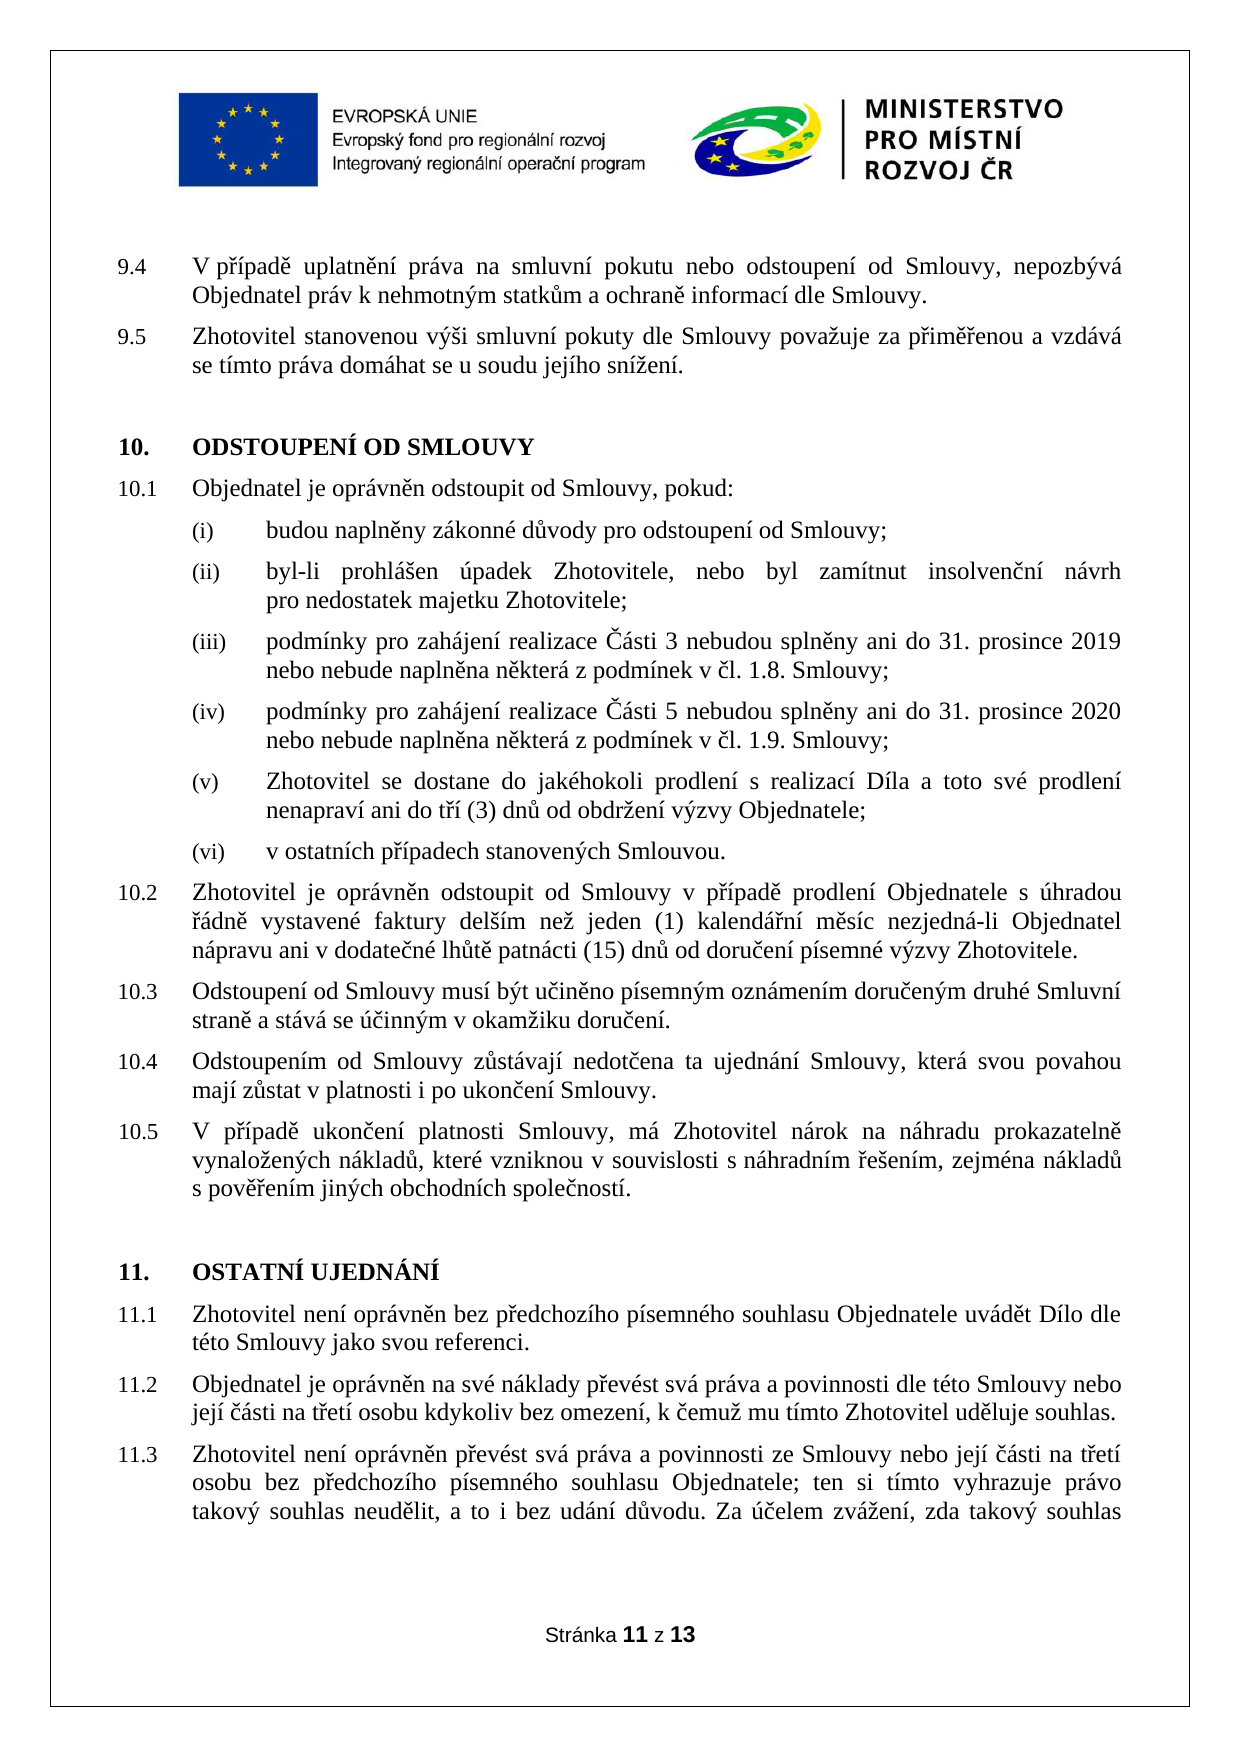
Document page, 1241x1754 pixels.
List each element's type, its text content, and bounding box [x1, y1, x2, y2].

subtitle byl-li prohlášen úpadek Zhotovitele, nebo byl zamítnut insolvenční návrh pro nedostatek majetku Zhotovitele; [192, 556, 1122, 613]
subtitle Zhotovitel je oprávněn odstoupit od Smlouvy v případě prodlení Objednatele s úhradou řádně vystavené faktury delším než jeden (1) kalendářní měsíc nezjedná-li Objednatel nápravu ani v dodatečné lhůtě patnácti (15) dnů od doručení písemné výzvy Zhotovitele. [117, 877, 1122, 963]
subtitle Odstoupení od Smlouvy musí být učiněno písemným oznámením doručeným druhé Smluvní straně a stává se účinným v okamžiku doručení. [117, 976, 1122, 1033]
subtitle Zhotovitel stanovenou výši smluvní pokuty dle Smlouvy považuje za přiměřenou a vzdává se tímto práva domáhat se u soudu jejího snížení. [117, 321, 1122, 378]
subtitle Objednatel je oprávněn odstoupit od Smlouvy, pokud: [117, 473, 1122, 502]
subtitle Odstoupením od Smlouvy zůstávají nedotčena ta ujednání Smlouvy, která svou povahou mají zůstat v platnosti i po ukončení Smlouvy. [117, 1046, 1122, 1103]
subtitle Objednatel je oprávněn na své náklady převést svá práva a povinnosti dle této Smlouvy nebo její části na třetí osobu kdykoliv bez omezení, k čemuž mu tímto Zhotovitel uděluje souhlas. [117, 1369, 1122, 1426]
subtitle podmínky pro zahájení realizace Části 5 nebudou splněny ani do 31. prosince 2020 nebo nebude naplněna některá z podmínek v čl. 1.9. Smlouvy; [192, 696, 1122, 753]
subtitle Zhotovitel není oprávněn bez předchozího písemného souhlasu Objednatele uvádět Dílo dle této Smlouvy jako svou referenci. [117, 1299, 1122, 1356]
subtitle v ostatních případech stanovených Smlouvou. [192, 836, 1122, 865]
subtitle podmínky pro zahájení realizace Části 3 nebudou splněny ani do 31. prosince 2019 nebo nebude naplněna některá z podmínek v čl. 1.8. Smlouvy; [192, 626, 1122, 683]
subtitle ODSTOUPENÍ OD SMLOUVY [118, 432, 1122, 461]
subtitle Zhotovitel se dostane do jakéhokoli prodlení s realizací Díla a toto své prodlení nenapraví ani do tří (3) dnů od obdržení výzvy Objednatele; [192, 766, 1122, 823]
subtitle budou naplněny zákonné důvody pro odstoupení od Smlouvy; [192, 515, 1122, 543]
subtitle V případě ukončení platnosti Smlouvy, má Zhotovitel nárok na náhradu prokazatelně vynaložených nákladů, které vzniknou v souvislosti s náhradním řešením, zejména nákladů s pověřením jiných obchodních společností. [118, 1116, 1122, 1202]
picture [147, 61, 1093, 217]
subtitle OSTATNÍ UJEDNÁNÍ [118, 1257, 1122, 1286]
subtitle V případě uplatnění práva na smluvní pokutu nebo odstoupení od Smlouvy, nepozbývá Objednatel práv k nehmotným statkům a ochraně informací dle Smlouvy. [117, 251, 1122, 308]
